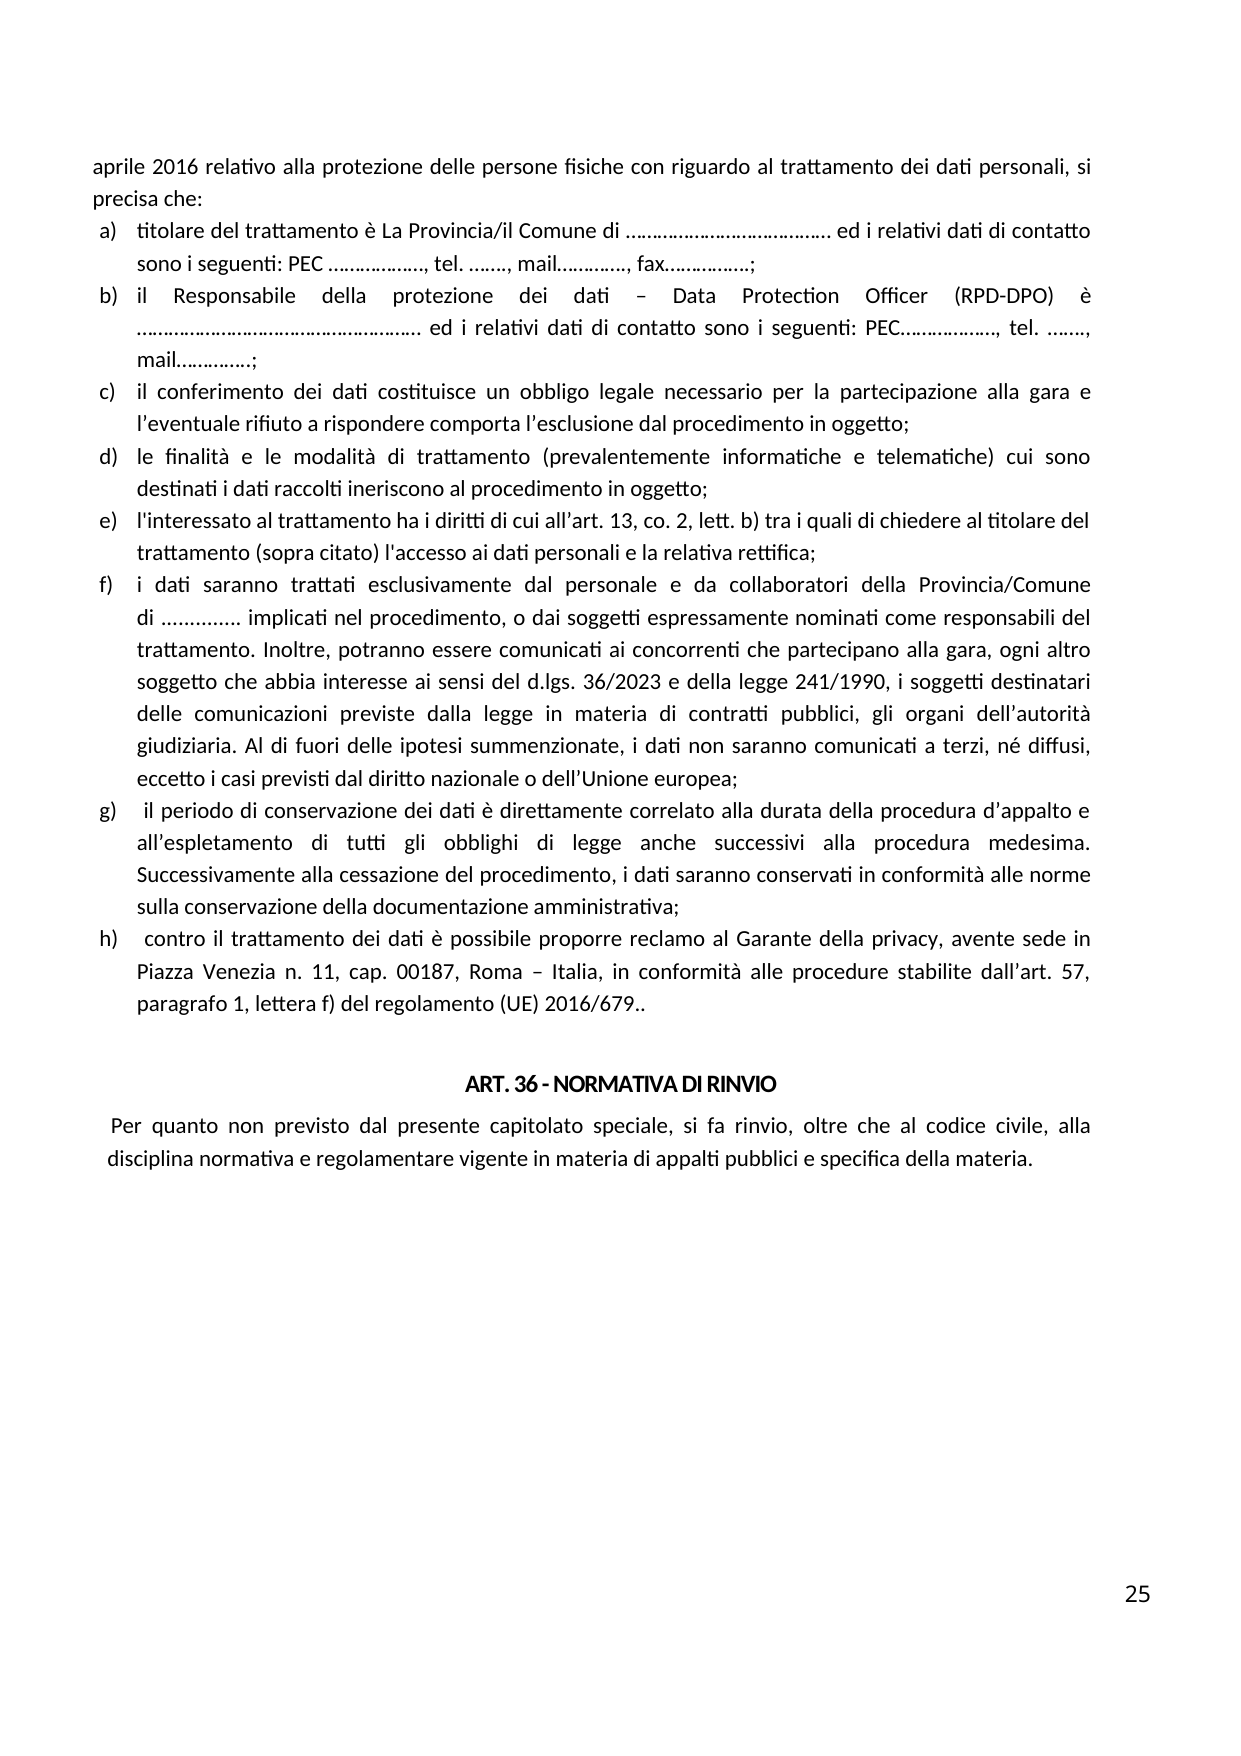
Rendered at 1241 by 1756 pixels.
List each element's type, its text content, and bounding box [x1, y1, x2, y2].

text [92, 152, 1093, 212]
list contro il trattamento dei dati è possibile proporre reclamo al Garante della privacy, avente sede in Piazza Venezia n. 11, cap. 00187, Roma – Italia, in conformità alle procedure stabilite dall’art. 57, paragrafo 1, lettera f) del regolamento (UE) 2016/679.. [99, 924, 1093, 1017]
list i dati saranno trattati esclusivamente dal personale e da collaboratori della Provincia/Comune di .............. implicati nel procedimento, o dai soggetti espressamente nominati come responsabili del trattamento. Inoltre, potranno essere comunicati ai concorrenti che partecipano alla gara, ogni altro soggetto che abbia interesse ai sensi del d.lgs. 36/2023 e della legge 241/1990, i soggetti destinatari delle comunicazioni previste dalla legge in materia di contratti pubblici, gli organi dell’autorità giudiziaria. Al di fuori delle ipotesi summenzionate, i dati non saranno comunicati a terzi, né diffusi, eccetto i casi previsti dal diritto nazionale o dell’Unione europea; [99, 571, 1093, 792]
list l'interessato al trattamento ha i diritti di cui all’art. 13, co. 2, lett. b) tra i quali di chiedere al titolare del trattamento (sopra citato) l'accesso ai dati personali e la relativa rettifica; [99, 506, 1093, 566]
list titolare del trattamento è La Provincia/il Comune di ………………………………… ed i relativi dati di contatto sono i seguenti: PEC ………………, tel. ……., mail…………., fax…………….; [99, 216, 1093, 277]
list il conferimento dei dati costituisce un obbligo legale necessario per la partecipazione alla gara e l’eventuale rifiuto a rispondere comporta l’esclusione dal procedimento in oggetto; [99, 377, 1093, 438]
list il Responsabile della protezione dei dati – Data Protection Officer (RPD-DPO) è ……………………………………………… ed i relativi dati di contatto sono i seguenti: PEC………………, tel. ……., mail…………..; [99, 281, 1093, 373]
list le finalità e le modalità di trattamento (prevalentemente informatiche e telematiche) cui sono destinati i dati raccolti ineriscono al procedimento in oggetto; [99, 442, 1093, 502]
subtitle ART. 36 - NORMATIVA DI RINVIO [92, 1069, 1151, 1099]
list il periodo di conservazione dei dati è direttamente correlato alla durata della procedura d’appalto e all’espletamento di tutti gli obblighi di legge anche successivi alla procedura medesima. Successivamente alla cessazione del procedimento, i dati saranno conservati in conformità alle norme sulla conservazione della documentazione amministrativa; [99, 796, 1093, 920]
text Per quanto non previsto dal presente capitolato speciale, si fa rinvio, oltre che al codice civile, alla disciplina normativa e regolamentare vigente in materia di appalti pubblici e specifica della materia. [107, 1112, 1093, 1172]
